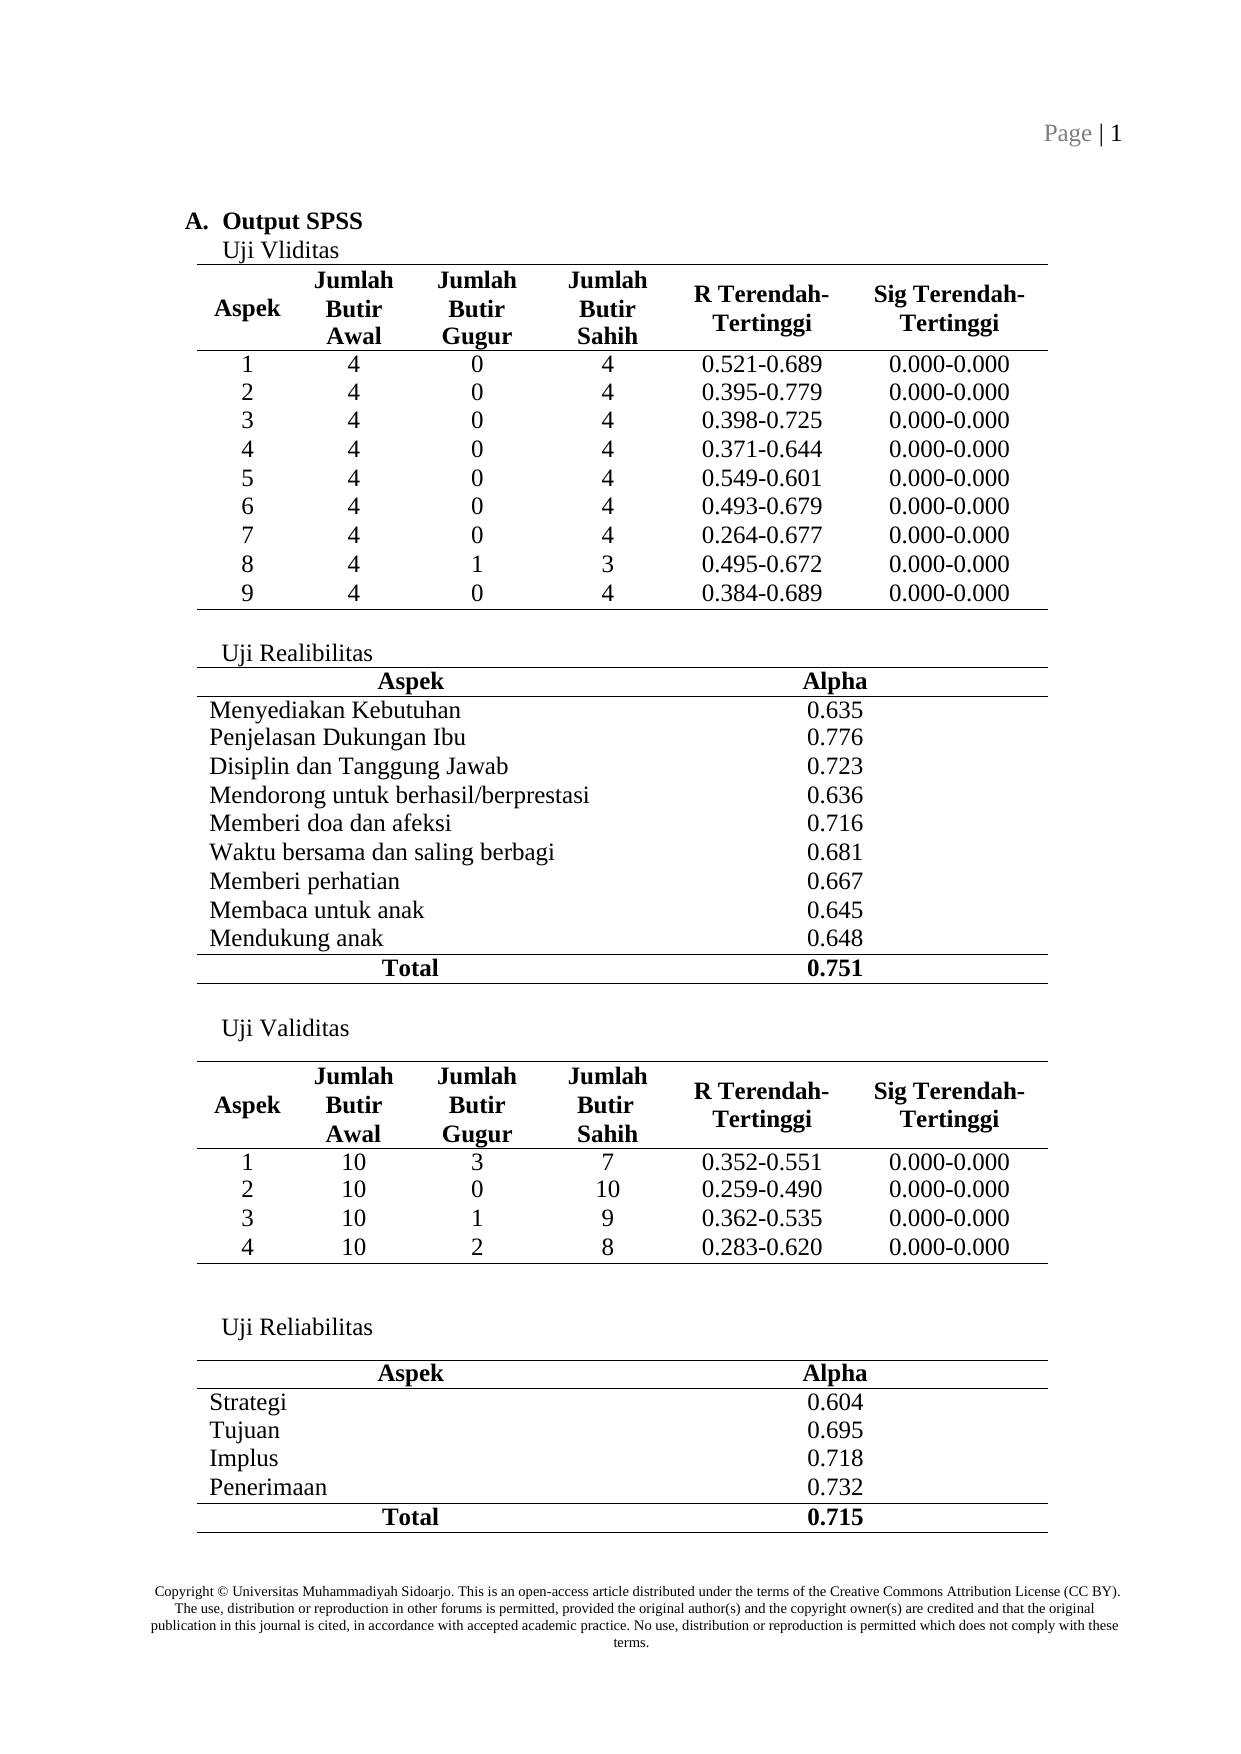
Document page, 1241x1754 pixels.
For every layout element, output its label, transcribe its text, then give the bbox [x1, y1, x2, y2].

table_header Jumlah Butir Awal [297, 1062, 415, 1148]
table_cell Mendorong untuk berhasil/berprestasi [197, 782, 696, 811]
table_cell 4 [543, 436, 671, 465]
table_header Jumlah Butir Sahih [543, 265, 671, 350]
text Uji Validitas [221, 1013, 1122, 1042]
table_cell 4 [543, 408, 671, 436]
table_cell 0.264-0.677 [671, 522, 852, 551]
table_cell 2 [197, 1176, 297, 1205]
table_header Jumlah Butir Gugur [415, 265, 542, 350]
table_cell Total [197, 1504, 623, 1532]
table_cell 0.493-0.679 [671, 494, 852, 522]
table_cell 0.000-0.000 [852, 1205, 1048, 1234]
table_cell 5 [197, 465, 297, 493]
table_header Aspek [197, 668, 696, 696]
table_cell 0 [415, 351, 542, 379]
table_cell Memberi perhatian [197, 868, 696, 897]
table_cell 0.352-0.551 [671, 1149, 852, 1176]
table_cell 4 [543, 580, 671, 609]
table_cell 1 [197, 351, 297, 379]
table_cell 0.648 [696, 925, 1047, 954]
table_cell 1 [197, 1149, 297, 1176]
table_cell 4 [543, 494, 671, 522]
table_cell 0 [415, 379, 542, 407]
table_cell 0.000-0.000 [852, 379, 1048, 407]
table_header Jumlah Butir Awal [297, 265, 415, 350]
table_cell 0.549-0.601 [671, 465, 852, 493]
table_cell 0.636 [696, 782, 1047, 811]
table_cell 0.398-0.725 [671, 408, 852, 436]
table_cell 0.259-0.490 [671, 1176, 852, 1205]
table_cell 0.000-0.000 [852, 351, 1048, 379]
table_header Sig Terendah- Tertinggi [852, 265, 1048, 350]
table_cell 0.395-0.779 [671, 379, 852, 407]
table_cell Membaca untuk anak [197, 897, 696, 925]
table_cell 0.732 [623, 1474, 1047, 1503]
table_cell Waktu bersama dan saling berbagi [197, 839, 696, 868]
table_cell 0.718 [623, 1446, 1047, 1474]
table_cell 0.000-0.000 [852, 551, 1048, 580]
table_cell 4 [543, 379, 671, 407]
table_cell Mendukung anak [197, 925, 696, 954]
table_cell 0.000-0.000 [852, 465, 1048, 493]
table_cell 4 [297, 551, 415, 580]
table_header Aspek [197, 1361, 623, 1388]
table_header Aspek [197, 265, 297, 350]
table_cell 8 [197, 551, 297, 580]
table_header Jumlah Butir Gugur [415, 1062, 542, 1148]
table_cell 0.000-0.000 [852, 436, 1048, 465]
list Uji Vliditas [222, 235, 1122, 264]
table_cell 0.362-0.535 [671, 1205, 852, 1234]
table_cell 3 [197, 1205, 297, 1234]
table_cell 4 [543, 351, 671, 379]
table_cell 0.495-0.672 [671, 551, 852, 580]
table_cell 9 [197, 580, 297, 609]
table_cell 1 [415, 1205, 542, 1234]
table_cell 0 [415, 465, 542, 493]
table_cell 2 [415, 1234, 542, 1263]
table_cell 0.681 [696, 839, 1047, 868]
table_cell 4 [197, 436, 297, 465]
table_cell 0.715 [623, 1504, 1047, 1532]
table_cell 10 [297, 1205, 415, 1234]
table_cell 0 [415, 436, 542, 465]
table_cell 10 [297, 1234, 415, 1263]
table_cell Menyediakan Kebutuhan [197, 697, 696, 724]
table_cell 4 [297, 379, 415, 407]
table_cell 2 [197, 379, 297, 407]
table_cell 4 [543, 522, 671, 551]
table_header Alpha [623, 1361, 1047, 1388]
table_cell Penerimaan [197, 1474, 623, 1503]
table_cell 0.000-0.000 [852, 522, 1048, 551]
table_cell 0.371-0.644 [671, 436, 852, 465]
table_cell Strategi [197, 1389, 623, 1417]
table_cell 0.521-0.689 [671, 351, 852, 379]
table_cell 0.000-0.000 [852, 1234, 1048, 1263]
table_cell 0 [415, 408, 542, 436]
table_cell Total [197, 955, 696, 983]
table_cell Disiplin dan Tanggung Jawab [197, 753, 696, 782]
table_cell 4 [543, 465, 671, 493]
table_cell 0.716 [696, 811, 1047, 839]
table_cell Penjelasan Dukungan Ibu [197, 725, 696, 753]
text Uji Reliabilitas [221, 1312, 1122, 1341]
table_cell 6 [197, 494, 297, 522]
table_cell 0 [415, 522, 542, 551]
table_cell Memberi doa dan afeksi [197, 811, 696, 839]
table_cell 4 [297, 351, 415, 379]
table_cell 0.000-0.000 [852, 1176, 1048, 1205]
table_cell 0.000-0.000 [852, 580, 1048, 609]
table_cell 3 [197, 408, 297, 436]
table_cell 7 [197, 522, 297, 551]
table_cell Implus [197, 1446, 623, 1474]
table_cell 0.384-0.689 [671, 580, 852, 609]
table_cell Tujuan [197, 1417, 623, 1446]
table_cell 0.000-0.000 [852, 494, 1048, 522]
table_header Aspek [197, 1062, 297, 1148]
table_cell 0.776 [696, 725, 1047, 753]
table_header Alpha [696, 668, 1047, 696]
table_cell 0.635 [696, 697, 1047, 724]
table_cell 0.723 [696, 753, 1047, 782]
table_header Jumlah Butir Sahih [543, 1062, 671, 1148]
table_cell 0.695 [623, 1417, 1047, 1446]
table_cell 1 [415, 551, 542, 580]
table_cell 0.645 [696, 897, 1047, 925]
table_cell 0.283-0.620 [671, 1234, 852, 1263]
table_header R Terendah- Tertinggi [671, 265, 852, 350]
table_cell 4 [297, 494, 415, 522]
table_cell 3 [543, 551, 671, 580]
table_cell 0.604 [623, 1389, 1047, 1417]
table_cell 0 [415, 580, 542, 609]
table_cell 0.000-0.000 [852, 1149, 1048, 1176]
table_cell 0.000-0.000 [852, 408, 1048, 436]
table_cell 4 [297, 465, 415, 493]
table_cell 0 [415, 494, 542, 522]
table_cell 4 [297, 408, 415, 436]
table_cell 4 [297, 436, 415, 465]
table_cell 7 [543, 1149, 671, 1176]
table_cell 10 [297, 1149, 415, 1176]
table_cell 0.667 [696, 868, 1047, 897]
table_cell 0 [415, 1176, 542, 1205]
table_cell 4 [197, 1234, 297, 1263]
table_cell 0.751 [696, 955, 1047, 983]
table_cell 4 [297, 580, 415, 609]
table_header R Terendah- Tertinggi [671, 1062, 852, 1148]
table_cell 10 [543, 1176, 671, 1205]
table_cell 8 [543, 1234, 671, 1263]
table_cell 4 [297, 522, 415, 551]
table_cell 3 [415, 1149, 542, 1176]
table_cell 9 [543, 1205, 671, 1234]
table_header Sig Terendah- Tertinggi [852, 1062, 1048, 1148]
table_cell 10 [297, 1176, 415, 1205]
text Uji Realibilitas [221, 638, 1122, 667]
list Output SPSS [184, 206, 1122, 235]
